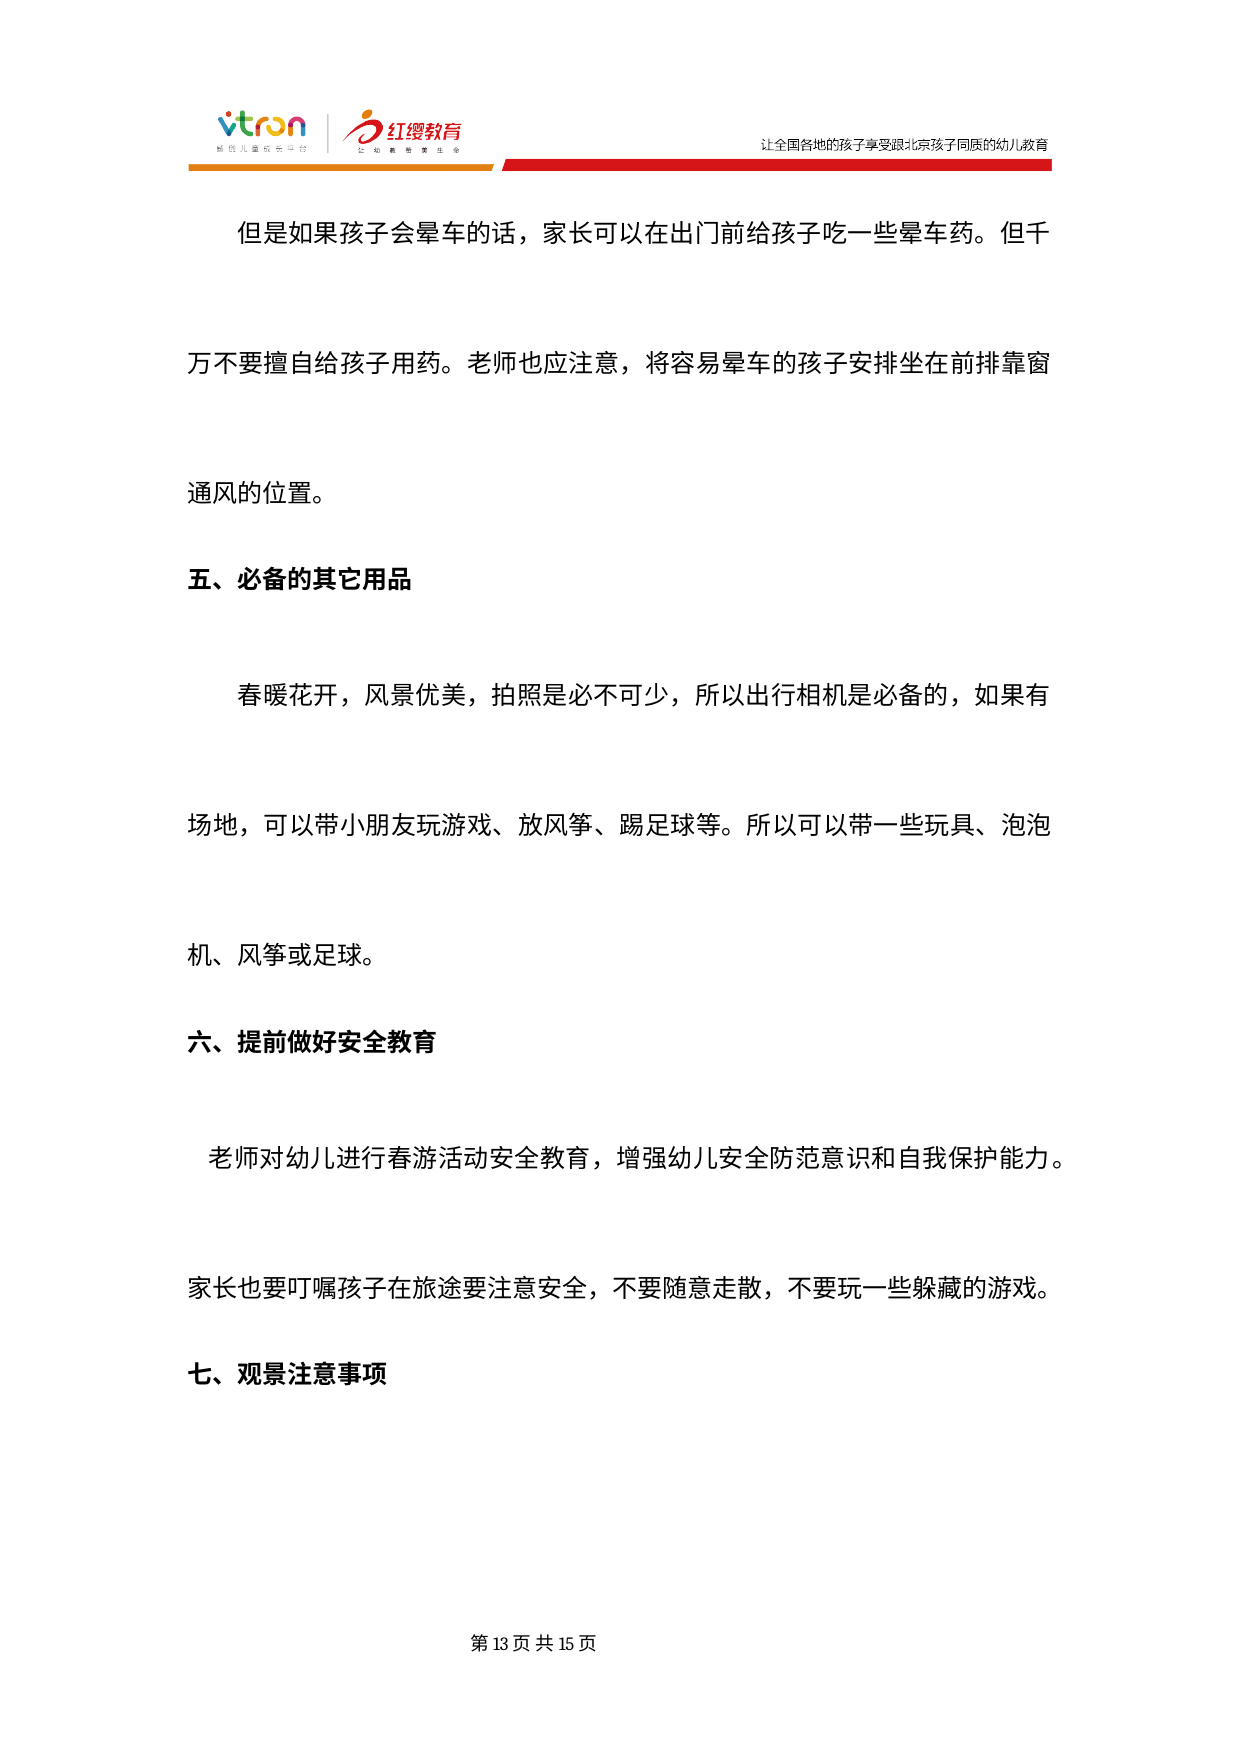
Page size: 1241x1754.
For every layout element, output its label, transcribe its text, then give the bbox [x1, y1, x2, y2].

text 春暖花开，风景优美，拍照是必不可少，所以出行相机是必备的，如果有场地，可以带小朋友玩游戏、放风筝、踢足球等。所以可以带一些玩具、泡泡机、风筝或足球。 [187, 661, 1053, 986]
picture [188, 88, 1052, 189]
text 六、提前做好安全教育 [187, 1022, 1053, 1087]
text 但是如果孩子会晕车的话，家长可以在出门前给孩子吃一些晕车药。但千万不要擅自给孩子用药。老师也应注意，将容易晕车的孩子安排坐在前排靠窗通风的位置。 [187, 199, 1053, 524]
text 七、观景注意事项 [187, 1355, 1053, 1420]
text 五、必备的其它用品 [187, 560, 1053, 625]
text 老师对幼儿进行春游活动安全教育，增强幼儿安全防范意识和自我保护能力。家长也要叮嘱孩子在旅途要注意安全，不要随意走散，不要玩一些躲藏的游戏。 [187, 1124, 1053, 1319]
